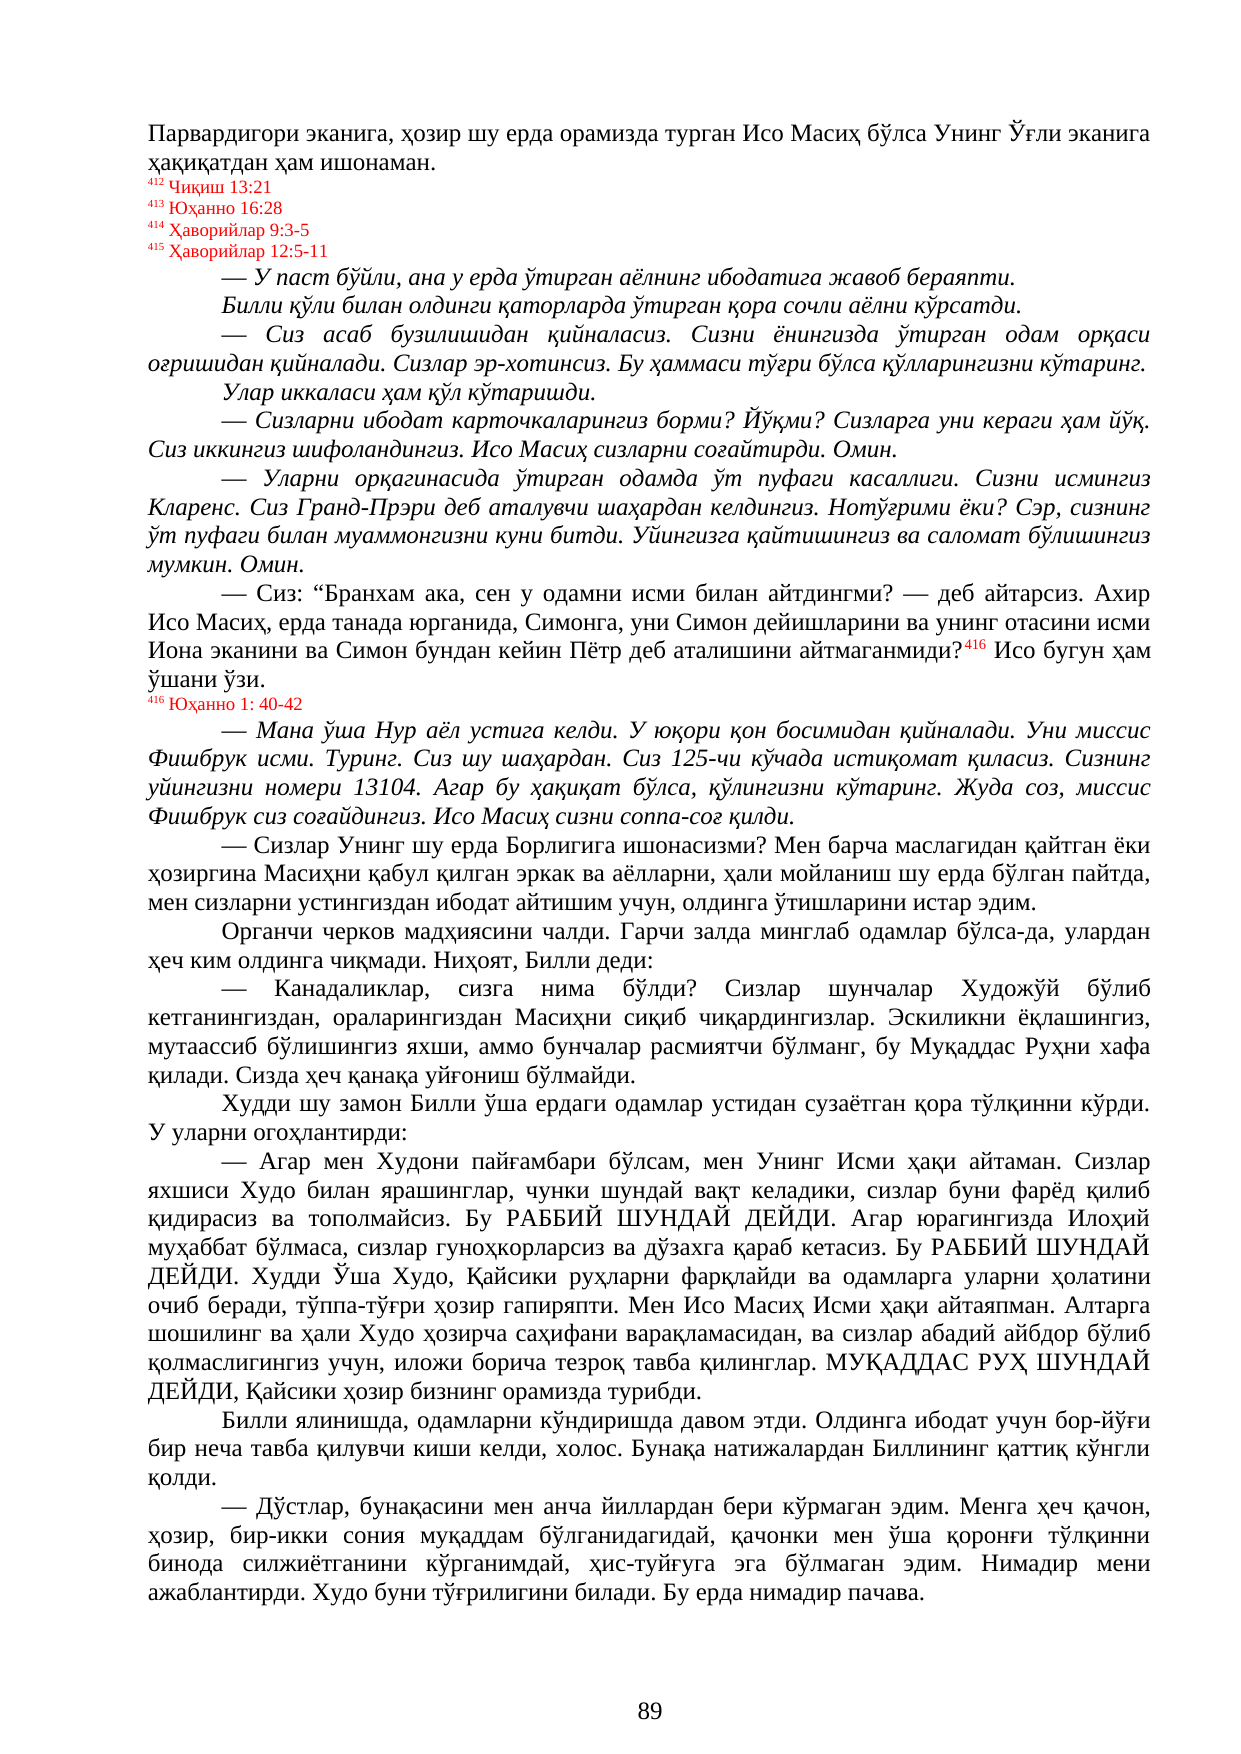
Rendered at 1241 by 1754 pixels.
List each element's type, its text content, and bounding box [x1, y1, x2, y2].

text Худди шу замон Билли ўша ердаги одамлар устидан сузаётган қора тўлқинни кўрди. У уларни огоҳлантирди: [148, 1088, 1152, 1146]
text ― Канадаликлар, сизга нима бўлди? Сизлар шунчалар Художўй бўлиб кетганингиздан, ораларингиздан Масиҳни сиқиб чиқардингизлар. Эскиликни ёқлашингиз, мутаассиб бўлишингиз яхши, аммо бунчалар расмиятчи бўлманг, бу Муқаддас Руҳни хафа қилади. Сизда ҳеч қанақа уйғониш бўлмайди. [148, 973, 1152, 1088]
text Билли қўли билан олдинги қаторларда ўтирган қора сочли аёлни кўрсатди. [148, 291, 1152, 319]
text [148, 118, 1152, 176]
text 414 Ҳаворийлар 9:3-5 [148, 219, 1152, 240]
text ― Сиз: “Бранхам ака, сен у одамни исми билан айтдингми? ― деб айтарсиз. Ахир Исо Масиҳ, ерда танада юрганида, Симонга, уни Симон дейишларини ва унинг отасини исми Иона эканини ва Симон бундан кейин Пётр деб аталишини айтмаганмиди?416 Исо бугун ҳам ўшани ўзи. [148, 578, 1152, 693]
text 416 Юҳанно 1: 40-42 [148, 693, 1152, 715]
text 415 Ҳаворийлар 12:5-11 [148, 240, 1152, 262]
text Улар иккаласи ҳам қўл кўтаришди. [148, 377, 1152, 406]
text ― У паст бўйли, ана у ерда ўтирган аёлнинг ибодатига жавоб бераяпти. [148, 262, 1152, 291]
text ― Мана ўша Нур аёл устига келди. У юқори қон босимидан қийналади. Уни миссис Фишбрук исми. Туринг. Сиз шу шаҳардан. Сиз 125-чи кўчада истиқомат қиласиз. Сизнинг уйингизни номери 13104. Агар бу ҳақиқат бўлса, қўлингизни кўтаринг. Жуда соз, миссис Фишбрук сиз соғайдингиз. Исо Масиҳ сизни соппа-соғ қилди. [148, 715, 1152, 830]
text ― Уларни орқагинасида ўтирган одамда ўт пуфаги касаллиги. Сизни исмингиз Кларенс. Сиз Гранд-Прэри деб аталувчи шаҳардан келдингиз. Нотўғрими ёки? Сэр, сизнинг ўт пуфаги билан муаммонгизни куни битди. Уйингизга қайтишингиз ва саломат бўлишингиз мумкин. Омин. [148, 463, 1152, 578]
text ― Дўстлар, бунақасини мен анча йиллардан бери кўрмаган эдим. Менга ҳеч қачон, ҳозир, бир-икки сония муқаддам бўлганидагидай, қачонки мен ўша қоронғи тўлқинни бинода силжиётганини кўрганимдай, ҳис-туйғуга эга бўлмаган эдим. Нимадир мени ажаблантирди. Худо буни тўғрилигини билади. Бу ерда нимадир пачава. [148, 1491, 1152, 1606]
text 413 Юҳанно 16:28 [148, 197, 1152, 219]
text ― Сизлар Унинг шу ерда Борлигига ишонасизми? Мен барча маслагидан қайтган ёки ҳозиргина Масиҳни қабул қилган эркак ва аёлларни, ҳали мойланиш шу ерда бўлган пайтда, мен сизларни устингиздан ибодат айтишим учун, олдинга ўтишларини истар эдим. [148, 830, 1152, 916]
text 412 Чиқиш 13:21 [148, 176, 1152, 197]
text Органчи черков мадҳиясини чалди. Гарчи залда минглаб одамлар бўлса-да, улардан ҳеч ким олдинга чиқмади. Ниҳоят, Билли деди: [148, 916, 1152, 973]
text Билли ялинишда, одамларни кўндиришда давом этди. Олдинга ибодат учун бор-йўғи бир неча тавба қилувчи киши келди, холос. Бунақа натижалардан Биллининг қаттиқ кўнгли қолди. [148, 1405, 1152, 1491]
text ― Агар мен Худони пайғамбари бўлсам, мен Унинг Исми ҳақи айтаман. Сизлар яхшиси Худо билан ярашинглар, чунки шундай вақт келадики, сизлар буни фарёд қилиб қидирасиз ва тополмайсиз. Бу РАББИЙ ШУНДАЙ ДЕЙДИ. Агар юрагингизда Илоҳий муҳаббат бўлмаса, сизлар гуноҳкорларсиз ва дўзахга қараб кетасиз. Бу РАББИЙ ШУНДАЙ ДЕЙДИ. Худди Ўша Худо, Қайсики руҳларни фарқлайди ва одамларга уларни ҳолатини очиб беради, тўппа-тўғри ҳозир гапиряпти. Мен Исо Масиҳ Исми ҳақи айтаяпман. Алтарга шошилинг ва ҳали Худо ҳозирча саҳифани варақламасидан, ва сизлар абадий айбдор бўлиб қолмаслигингиз учун, иложи борича тезроқ тавба қилинглар. МУҚАДДАС РУҲ ШУНДАЙ ДЕЙДИ, Қайсики ҳозир бизнинг орамизда турибди. [148, 1146, 1152, 1405]
text ― Сизларни ибодат карточкаларингиз борми? Йўқми? Сизларга уни кераги ҳам йўқ. Сиз иккингиз шифоландингиз. Исо Масиҳ сизларни соғайтирди. Омин. [148, 406, 1152, 463]
text ― Сиз асаб бузилишидан қийналасиз. Сизни ёнингизда ўтирган одам орқаси оғришидан қийналади. Сизлар эр-хотинсиз. Бу ҳаммаси тўғри бўлса қўлларингизни кўтаринг. [148, 319, 1152, 377]
